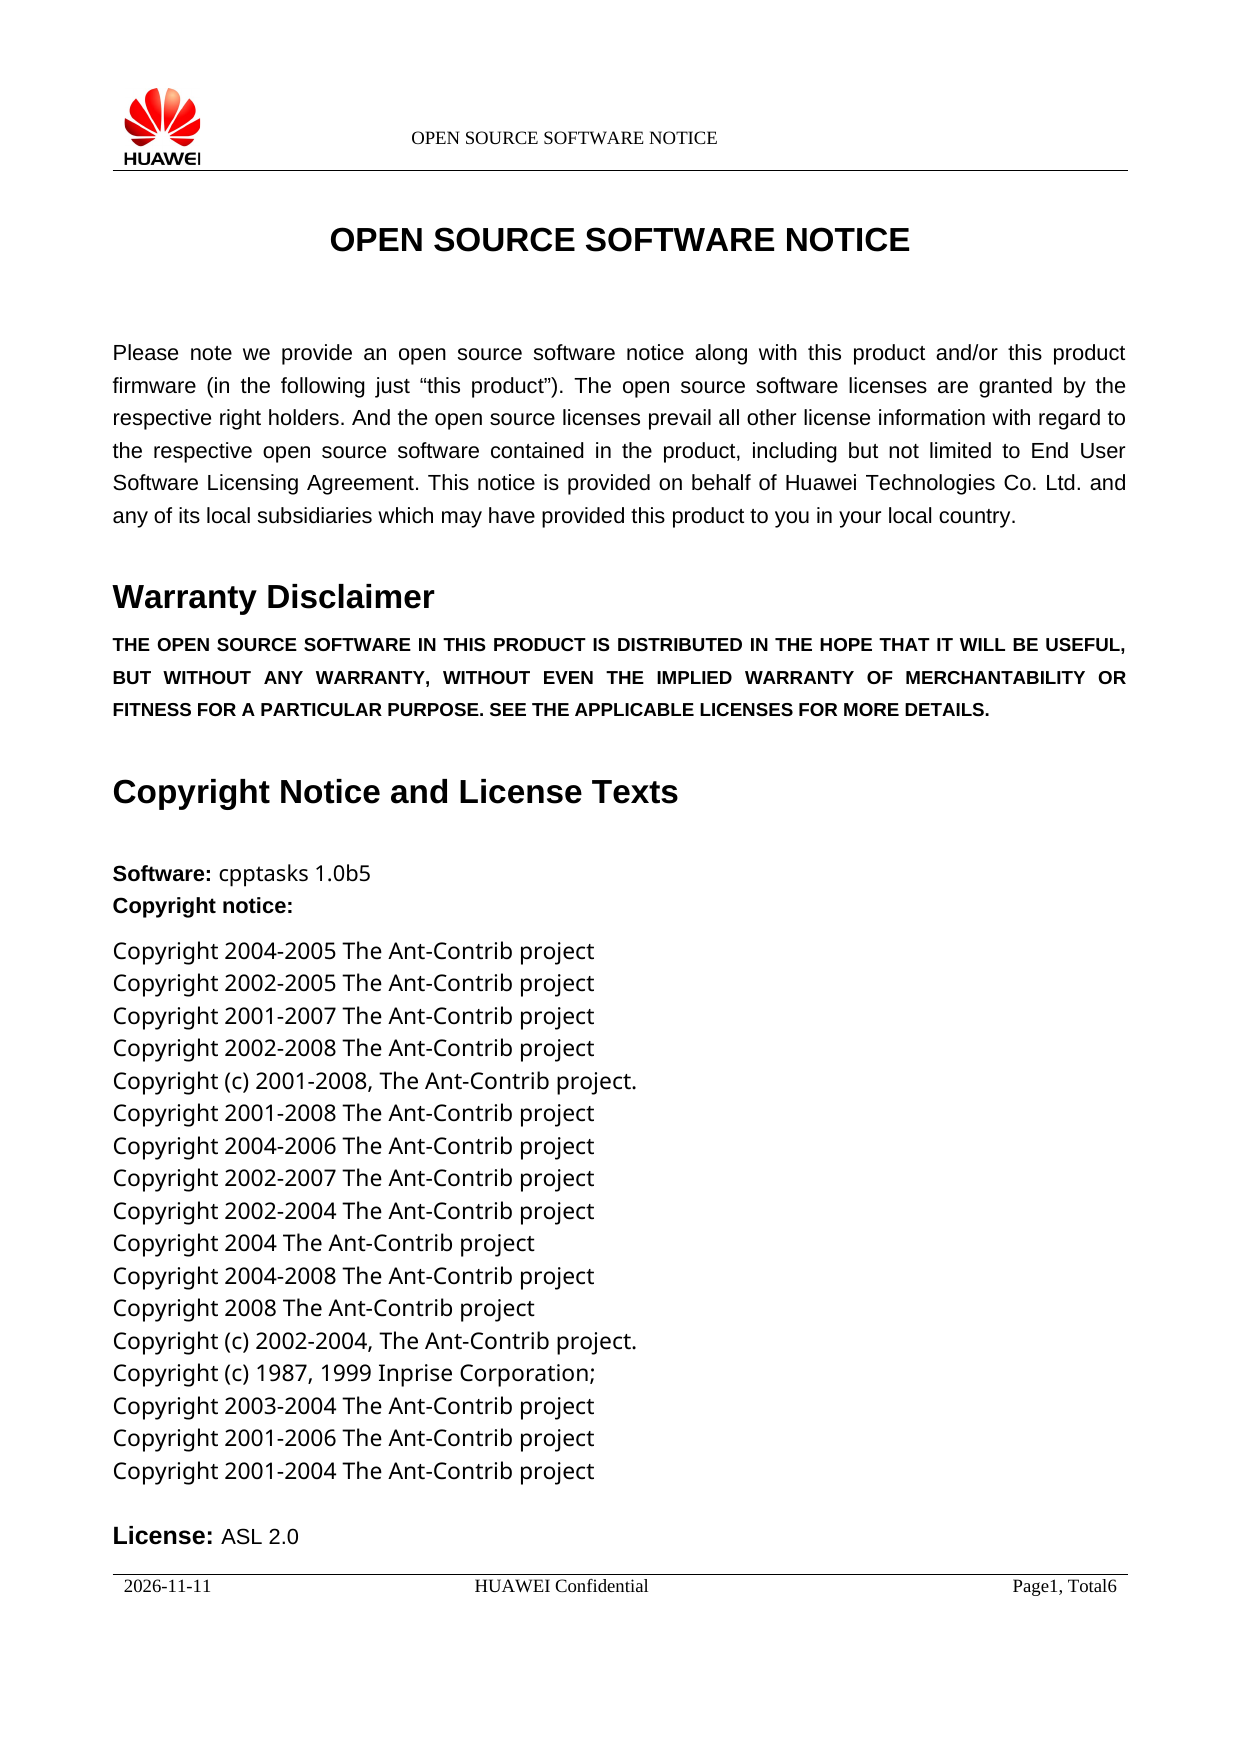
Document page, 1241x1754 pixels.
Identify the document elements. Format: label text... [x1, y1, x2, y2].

text Copyright notice: [112, 889, 1128, 921]
text License: ASL 2.0 [112, 1519, 1128, 1551]
text Copyright 2004-2005 The Ant-Contrib project Copyright 2002-2005 The Ant-Contrib project Copyright 2001-2007 The Ant-Contrib project Copyright 2002-2008 The Ant-Contrib project Copyright (c) 2001-2008, The Ant-Contrib project. Copyright 2001-2008 The Ant-Contrib project Copyright 2004-2006 The Ant-Contrib project Copyright 2002-2007 The Ant-Contrib project Copyright 2002-2004 The Ant-Contrib project Copyright 2004 The Ant-Contrib project Copyright 2004-2008 The Ant-Contrib project Copyright 2008 The Ant-Contrib project Copyright (c) 2002-2004, The Ant-Contrib project. Copyright (c) 1987, 1999 Inprise Corporation; Copyright 2003-2004 The Ant-Contrib project Copyright 2001-2006 The Ant-Contrib project Copyright 2001-2004 The Ant-Contrib project [112, 934, 1128, 1519]
text The open source software in this product is distributed in the hope that it will be useful, but WITHOUT ANY WARRANTY, without even the implied warranty of MERCHANTABILITY or FITNESS FOR A PARTICULAR PURPOSE. See the applicable licenses for more details. [112, 629, 1128, 726]
text Copyright Notice and License Texts [112, 759, 1128, 824]
text OPEN SOURCE SOFTWARE NOTICE [112, 206, 1128, 271]
text Please note we provide an open source software notice along with this product and/or this product firmware (in the following just “this product”). The open source software licenses are granted by the respective right holders. And the open source licenses prevail all other license information with regard to the respective open source software contained in the product, including but not limited to End User Software Licensing Agreement. This notice is provided on behalf of Huawei Technologies Co. Ltd. and any of its local subsidiaries which may have provided this product to you in your local country. [112, 336, 1128, 531]
text Warranty Disclaimer [112, 564, 1128, 629]
picture [124, 88, 201, 165]
title Software: cpptasks 1.0b5 [112, 856, 1128, 889]
